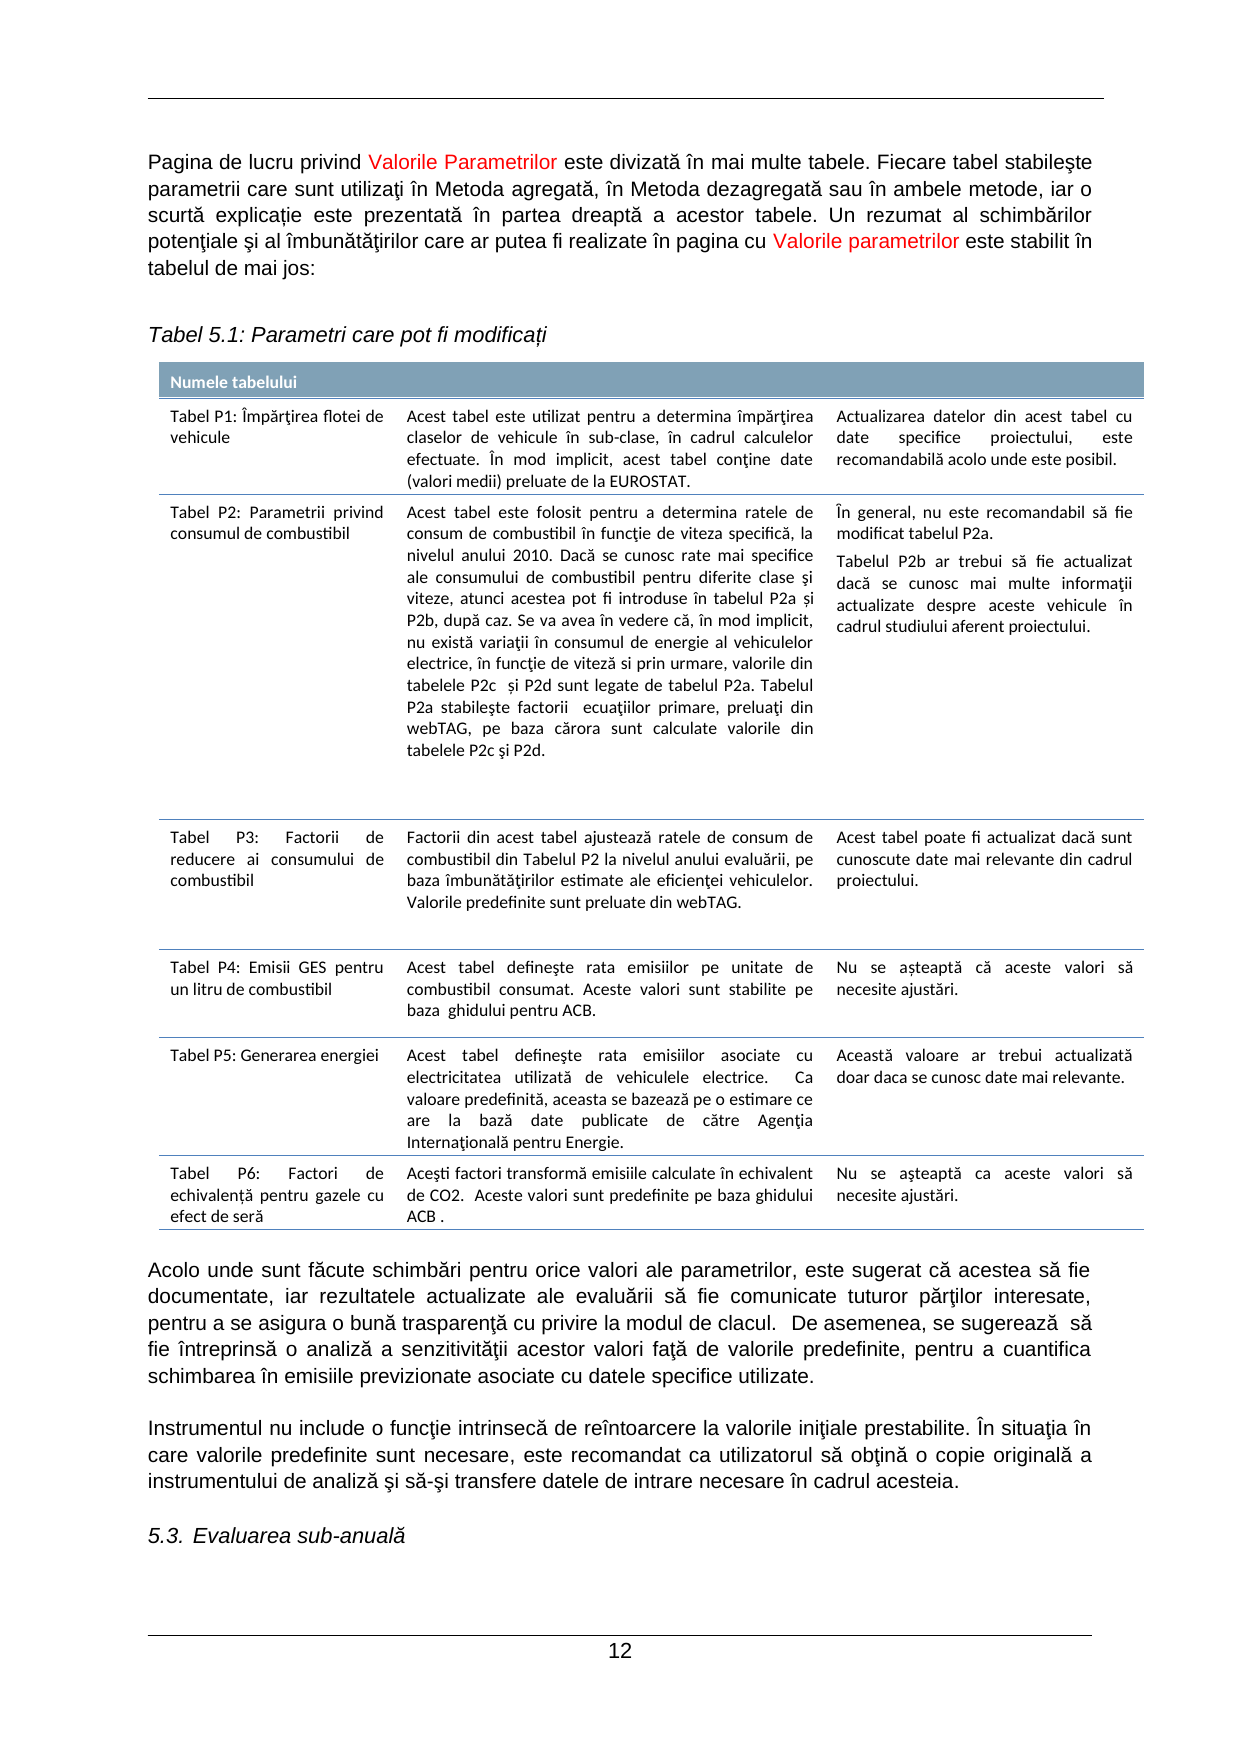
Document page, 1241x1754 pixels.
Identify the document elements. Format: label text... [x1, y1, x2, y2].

text Tabel 5.1: Parametri care pot fi modificați [148, 322, 1092, 347]
text Instrumentul nu include o funcţie intrinsecă de reîntoarcere la valorile iniţiale prestabilite. În situaţia în care valorile predefinite sunt necesare, este recomandat ca utilizatorul să obţină o copie originală a instrumentului de analiză şi să-şi transfere datele de intrare necesare în cadrul acesteia. [148, 1416, 1092, 1493]
table_cell Tabel P5: Generarea energiei [159, 1038, 395, 1155]
table_cell Actualizarea datelor din acest tabel cu date specifice proiectului, este recomandabilă acolo unde este posibil. [825, 399, 1144, 493]
text Acolo unde sunt făcute schimbări pentru orice valori ale parametrilor, este sugerat că acestea să fie documentate, iar rezultatele actualizate ale evaluării să fie comunicate tuturor părţilor interesate, pentru a se asigura o bună trasparenţă cu privire la modul de clacul. De asemenea, se sugerează să fie întreprinsă o analiză a senzitivităţii acestor valori faţă de valorile predefinite, pentru a cuantifica schimbarea în emisiile previzionate asociate cu datele specifice utilizate. [148, 1258, 1092, 1387]
table_cell Acest tabel defineşte rata emisiilor pe unitate de combustibil consumat. Aceste valori sunt stabilite pe baza ghidului pentru ACB. [395, 950, 825, 1037]
text Evaluarea sub-anuală [148, 1523, 1092, 1548]
table_cell Nu se așteaptă că aceste valori să necesite ajustări. [825, 950, 1144, 1037]
table_header [395, 363, 825, 397]
table_cell Nu se aşteaptă ca aceste valori să necesite ajustări. [825, 1156, 1144, 1229]
table_cell Tabel P2: Parametrii privind consumul de combustibil [159, 495, 395, 819]
table_header Numele tabelului [159, 363, 395, 397]
text Pagina de lucru privind Valorile Parametrilor este divizată în mai multe tabele. Fiecare tabel stabileşte parametrii care sunt utilizaţi în Metoda agregată, în Metoda dezagregată sau în ambele metode, iar o scurtă explicație este prezentată în partea dreaptă a acestor tabele. Un rezumat al schimbărilor potenţiale şi al îmbunătăţirilor care ar putea fi realizate în pagina cu Valorile parametrilor este stabilit în tabelul de mai jos: [148, 150, 1092, 279]
table_cell Această valoare ar trebui actualizată doar daca se cunosc date mai relevante. [825, 1038, 1144, 1155]
table_cell Acest tabel defineşte rata emisiilor asociate cu electricitatea utilizată de vehiculele electrice. Ca valoare predefinită, aceasta se bazează pe o estimare ce are la bază date publicate de către Agenţia Internaţională pentru Energie. [395, 1038, 825, 1155]
table_cell Acest tabel este folosit pentru a determina ratele de consum de combustibil în funcţie de viteza specifică, la nivelul anului 2010. Dacă se cunosc rate mai specifice ale consumului de combustibil pentru diferite clase şi viteze, atunci acestea pot fi introduse în tabelul P2a și P2b, după caz. Se va avea în vedere că, în mod implicit, nu există variaţii în consumul de energie al vehiculelor electrice, în funcţie de viteză si prin urmare, valorile din tabelele P2c și P2d sunt legate de tabelul P2a. Tabelul P2a stabileşte factorii ecuaţiilor primare, preluaţi din webTAG, pe baza cărora sunt calculate valorile din tabelele P2c şi P2d. [395, 495, 825, 819]
table_cell Ȋn general, nu este recomandabil să fie modificat tabelul P2a. Tabelul P2b ar trebui să fie actualizat dacă se cunosc mai multe informaţii actualizate despre aceste vehicule în cadrul studiului aferent proiectului. [825, 495, 1144, 819]
table_header [825, 363, 1144, 397]
table_cell Tabel P4: Emisii GES pentru un litru de combustibil [159, 950, 395, 1037]
table_cell Factorii din acest tabel ajustează ratele de consum de combustibil din Tabelul P2 la nivelul anului evaluării, pe baza îmbunătăţirilor estimate ale eficienţei vehiculelor. Valorile predefinite sunt preluate din webTAG. [395, 820, 825, 949]
table_cell Tabel P1: Împărţirea flotei de vehicule [159, 399, 395, 493]
table_cell Acest tabel este utilizat pentru a determina împărţirea claselor de vehicule în sub-clase, în cadrul calculelor efectuate. În mod implicit, acest tabel conţine date (valori medii) preluate de la EUROSTAT. [395, 399, 825, 493]
table_cell Tabel P3: Factorii de reducere ai consumului de combustibil [159, 820, 395, 949]
table_cell Acest tabel poate fi actualizat dacă sunt cunoscute date mai relevante din cadrul proiectului. [825, 820, 1144, 949]
table_cell Aceşti factori transformă emisiile calculate în echivalent de CO2. Aceste valori sunt predefinite pe baza ghidului ACB . [395, 1156, 825, 1229]
table_cell Tabel P6: Factori de echivalență pentru gazele cu efect de seră [159, 1156, 395, 1229]
